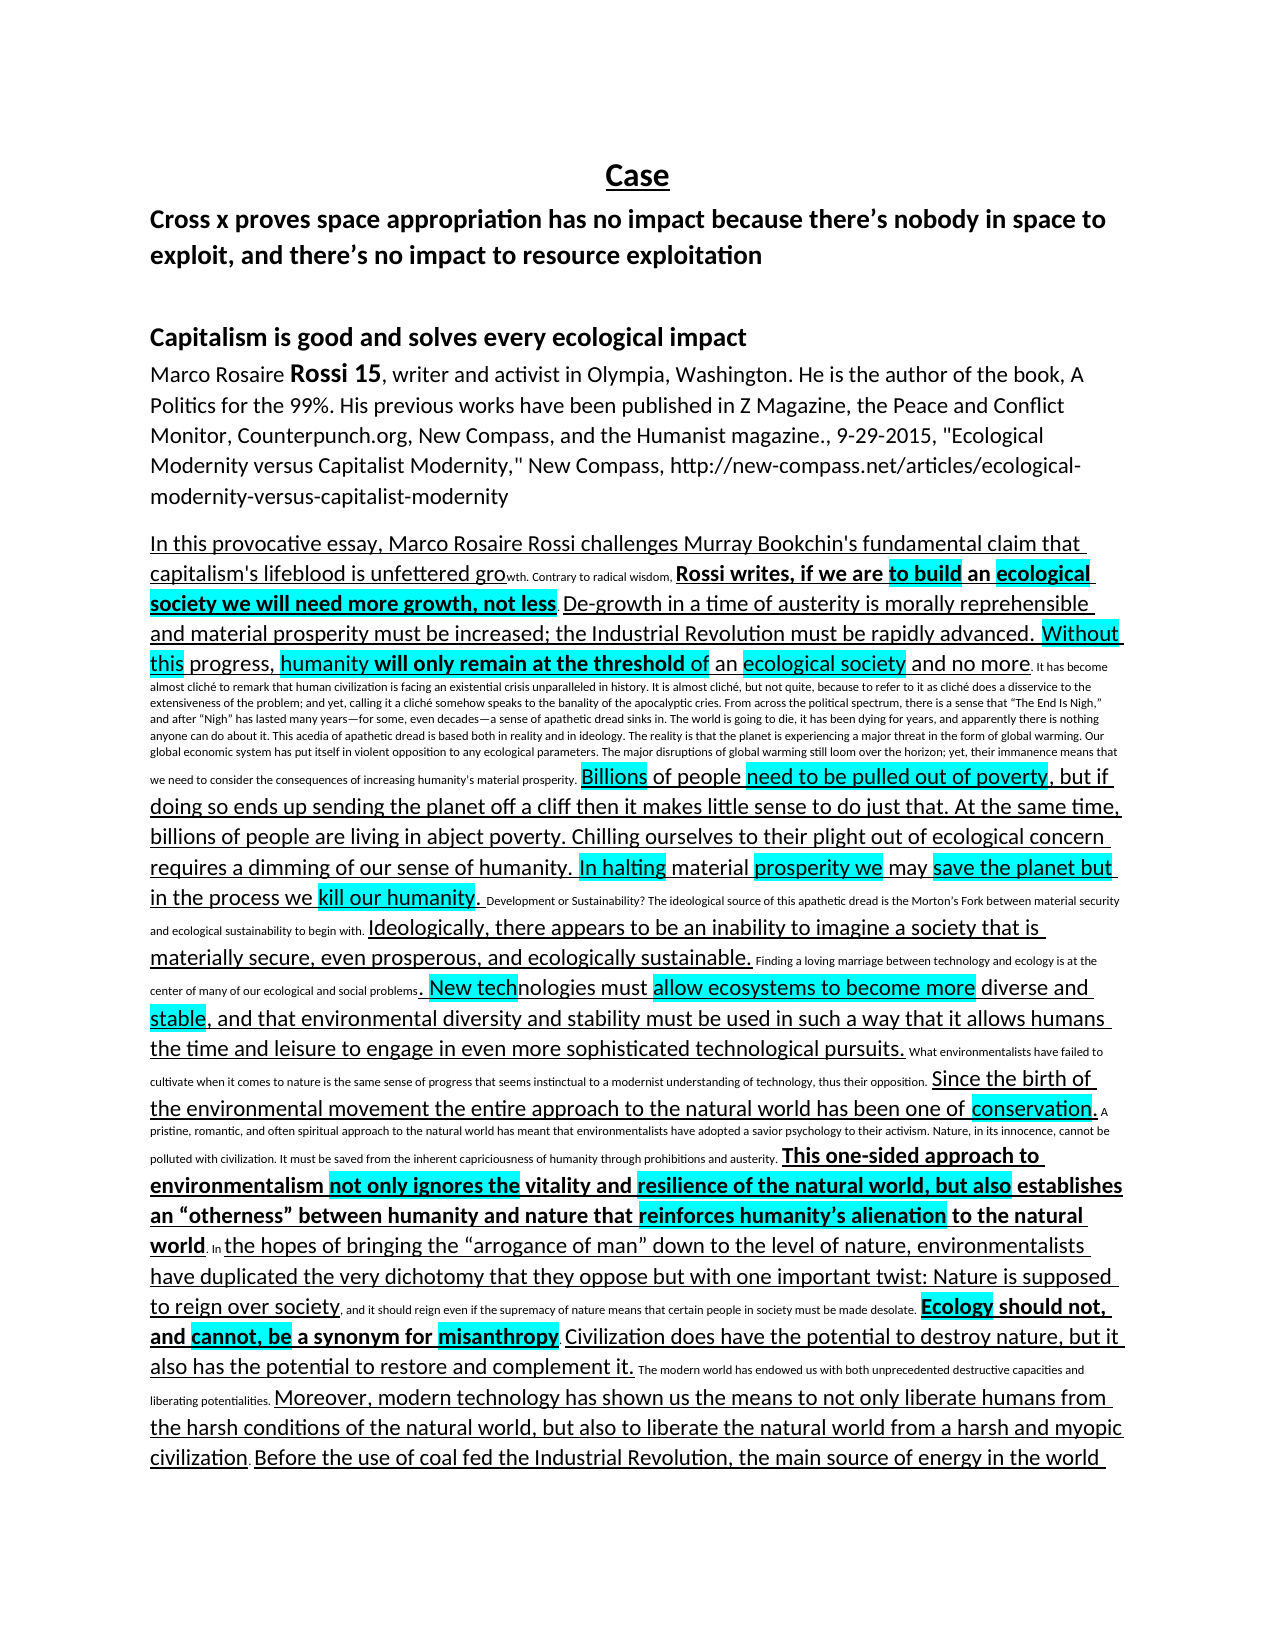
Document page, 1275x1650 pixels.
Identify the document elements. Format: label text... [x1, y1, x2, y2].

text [150, 529, 1125, 1471]
subtitle Cross x proves space appropriation has no impact because there’s nobody in space to exploit, and there’s no impact to resource exploitation [150, 202, 1125, 271]
text Marco Rosaire Rossi 15, writer and activist in Olympia, Washington. He is the author of the book, A Politics for the 99%. His previous works have been published in Z Magazine, the Peace and Conflict Monitor, Counterpunch.org, New Compass, and the Humanist magazine., 9-29-2015, "Ecological Modernity versus Capitalist Modernity," New Compass, http://new-compass.net/articles/ecological-modernity-versus-capitalist-modernity [150, 356, 1125, 510]
subtitle Case [150, 154, 1125, 195]
subtitle Capitalism is good and solves every ecological impact [150, 320, 1125, 353]
